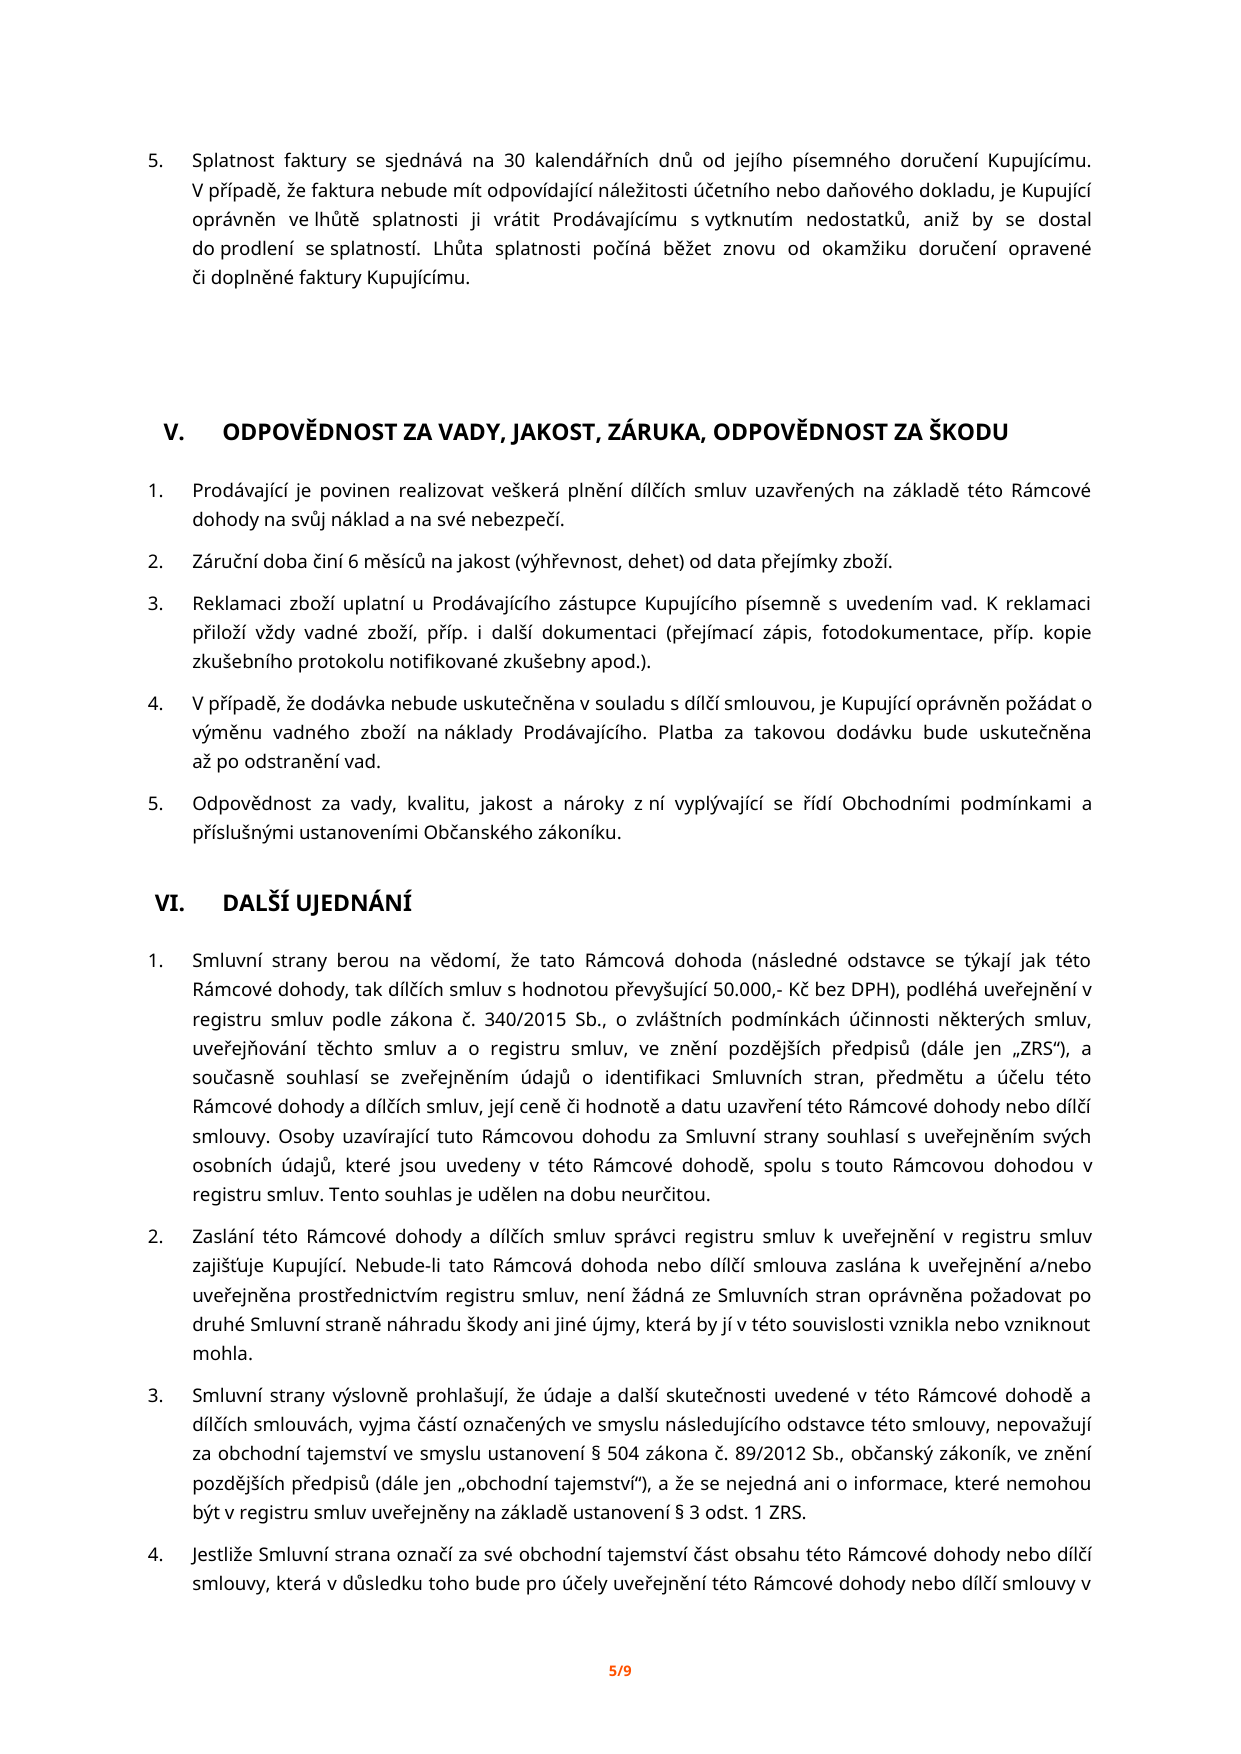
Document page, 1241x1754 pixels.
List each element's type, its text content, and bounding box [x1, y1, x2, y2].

list Záruční doba činí 6 měsíců na jakost (výhřevnost, dehet) od data přejímky zboží. [148, 548, 1093, 573]
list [148, 1541, 1093, 1596]
list DALŠÍ UJEDNÁNÍ [185, 886, 1093, 918]
list ODPOVĚDNOST ZA VADY, JAKOST, ZÁRUKA, ODPOVĚDNOST ZA ŠKODU [185, 416, 1093, 447]
list Smluvní strany výslovně prohlašují, že údaje a další skutečnosti uvedené v této Rámcové dohodě a dílčích smlouvách, vyjma částí označených ve smyslu následujícího odstavce této smlouvy, nepovažují za obchodní tajemství ve smyslu ustanovení § 504 zákona č. 89/2012 Sb., občanský zákoník, ve znění pozdějších předpisů (dále jen „obchodní tajemství“), a že se nejedná ani o informace, které nemohou být v registru smluv uveřejněny na základě ustanovení § 3 odst. 1 ZRS. [148, 1382, 1093, 1525]
list Prodávající je povinen realizovat veškerá plnění dílčích smluv uzavřených na základě této Rámcové dohody na svůj náklad a na své nebezpečí. [148, 477, 1093, 532]
list V případě, že dodávka nebude uskutečněna v souladu s dílčí smlouvou, je Kupující oprávněn požádat o výměnu vadného zboží na náklady Prodávajícího. Platba za takovou dodávku bude uskutečněna až po odstranění vad. [148, 690, 1093, 774]
list Reklamaci zboží uplatní u Prodávajícího zástupce Kupujícího písemně s uvedením vad. K reklamaci přiloží vždy vadné zboží, příp. i další dokumentaci (přejímací zápis, fotodokumentace, příp. kopie zkušebního protokolu notifikované zkušebny apod.). [148, 590, 1093, 674]
list Smluvní strany berou na vědomí, že tato Rámcová dohoda (následné odstavce se týkají jak této Rámcové dohody, tak dílčích smluv s hodnotou převyšující 50.000,- Kč bez DPH), podléhá uveřejnění v registru smluv podle zákona č. 340/2015 Sb., o zvláštních podmínkách účinnosti některých smluv, uveřejňování těchto smluv a o registru smluv, ve znění pozdějších předpisů (dále jen „ZRS“), a současně souhlasí se zveřejněním údajů o identifikaci Smluvních stran, předmětu a účelu této Rámcové dohody a dílčích smluv, její ceně či hodnotě a datu uzavření této Rámcové dohody nebo dílčí smlouvy. Osoby uzavírající tuto Rámcovou dohodu za Smluvní strany souhlasí s uveřejněním svých osobních údajů, které jsou uvedeny v této Rámcové dohodě, spolu s touto Rámcovou dohodou v registru smluv. Tento souhlas je udělen na dobu neurčitou. [148, 947, 1093, 1207]
list Zaslání této Rámcové dohody a dílčích smluv správci registru smluv k uveřejnění v registru smluv zajišťuje Kupující. Nebude-li tato Rámcová dohoda nebo dílčí smlouva zaslána k uveřejnění a/nebo uveřejněna prostřednictvím registru smluv, není žádná ze Smluvních stran oprávněna požadovat po druhé Smluvní straně náhradu škody ani jiné újmy, která by jí v této souvislosti vznikla nebo vzniknout mohla. [148, 1223, 1093, 1366]
list Odpovědnost za vady, kvalitu, jakost a nároky z ní vyplývající se řídí Obchodními podmínkami a příslušnými ustanoveními Občanského zákoníku. [148, 790, 1093, 845]
subtitle Splatnost faktury se sjednává na 30 kalendářních dnů od jejího písemného doručení Kupujícímu. V případě, že faktura nebude mít odpovídající náležitosti účetního nebo daňového dokladu, je Kupující oprávněn ve lhůtě splatnosti ji vrátit Prodávajícímu s vytknutím nedostatků, aniž by se dostal do prodlení se splatností. Lhůta splatnosti počíná běžet znovu od okamžiku doručení opravené či doplněné faktury Kupujícímu. [148, 148, 1093, 290]
